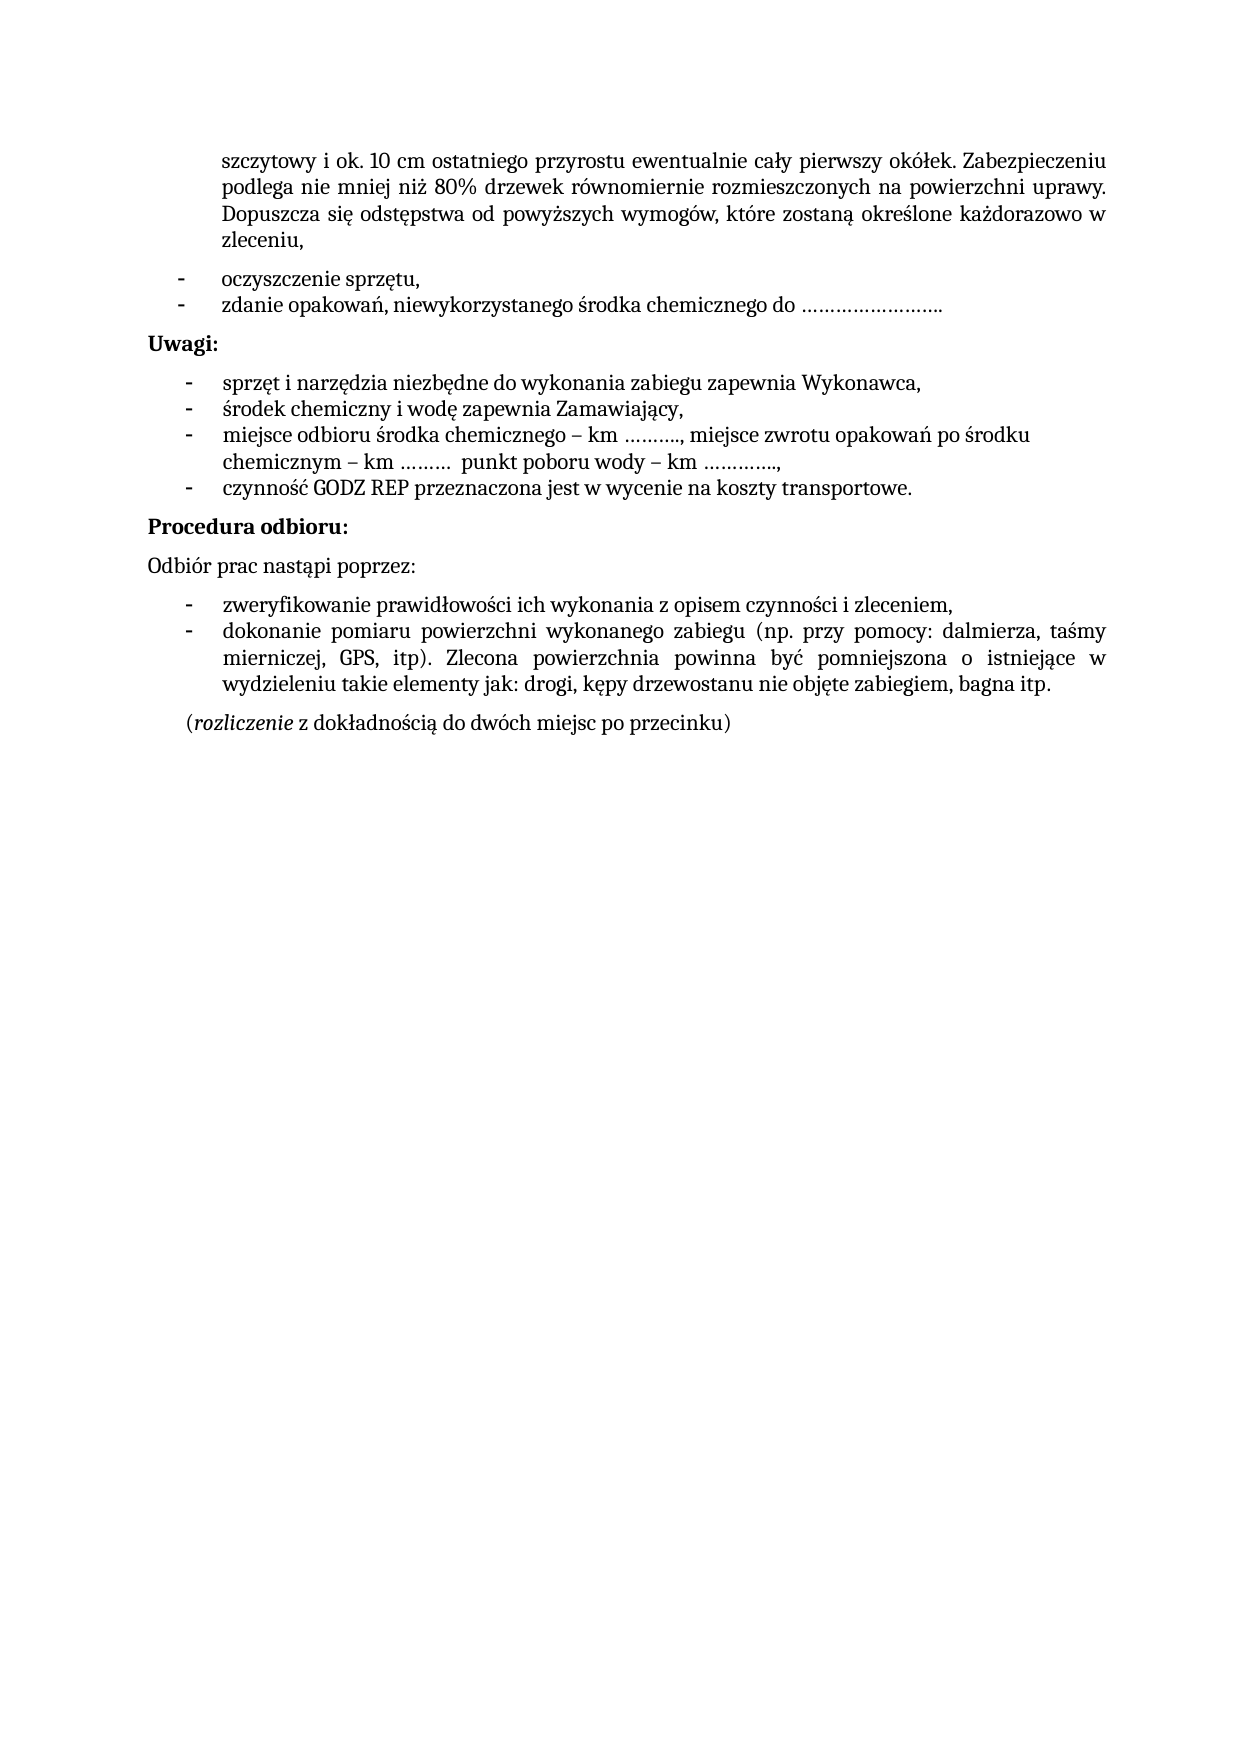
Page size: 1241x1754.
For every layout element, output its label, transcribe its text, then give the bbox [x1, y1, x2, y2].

list zdanie opakowań, niewykorzystanego środka chemicznego do ……………………. [177, 292, 1107, 318]
text Procedura odbioru: [148, 514, 1107, 540]
list zweryfikowanie prawidłowości ich wykonania z opisem czynności i zleceniem, [185, 592, 1107, 618]
list czynność GODZ REP przeznaczona jest w wycenie na koszty transportowe. [185, 475, 1107, 501]
text Uwagi: [148, 331, 1107, 357]
text (rozliczenie z dokładnością do dwóch miejsc po przecinku) [148, 709, 1107, 736]
list środek chemiczny i wodę zapewnia Zamawiający, [185, 396, 1107, 422]
list sprzęt i narzędzia niezbędne do wykonania zabiegu zapewnia Wykonawca, [185, 369, 1107, 396]
text Odbiór prac nastąpi poprzez: [148, 553, 1107, 579]
list oczyszczenie sprzętu, [177, 266, 1107, 292]
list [177, 148, 1107, 253]
list dokonanie pomiaru powierzchni wykonanego zabiegu (np. przy pomocy: dalmierza, taśmy mierniczej, GPS, itp). Zlecona powierzchnia powinna być pomniejszona o istniejące w wydzieleniu takie elementy jak: drogi, kępy drzewostanu nie objęte zabiegiem, bagna itp. [185, 618, 1107, 697]
list miejsce odbioru środka chemicznego – km ………., miejsce zwrotu opakowań po środku chemicznym – km ……… punkt poboru wody – km …………., [185, 422, 1107, 475]
